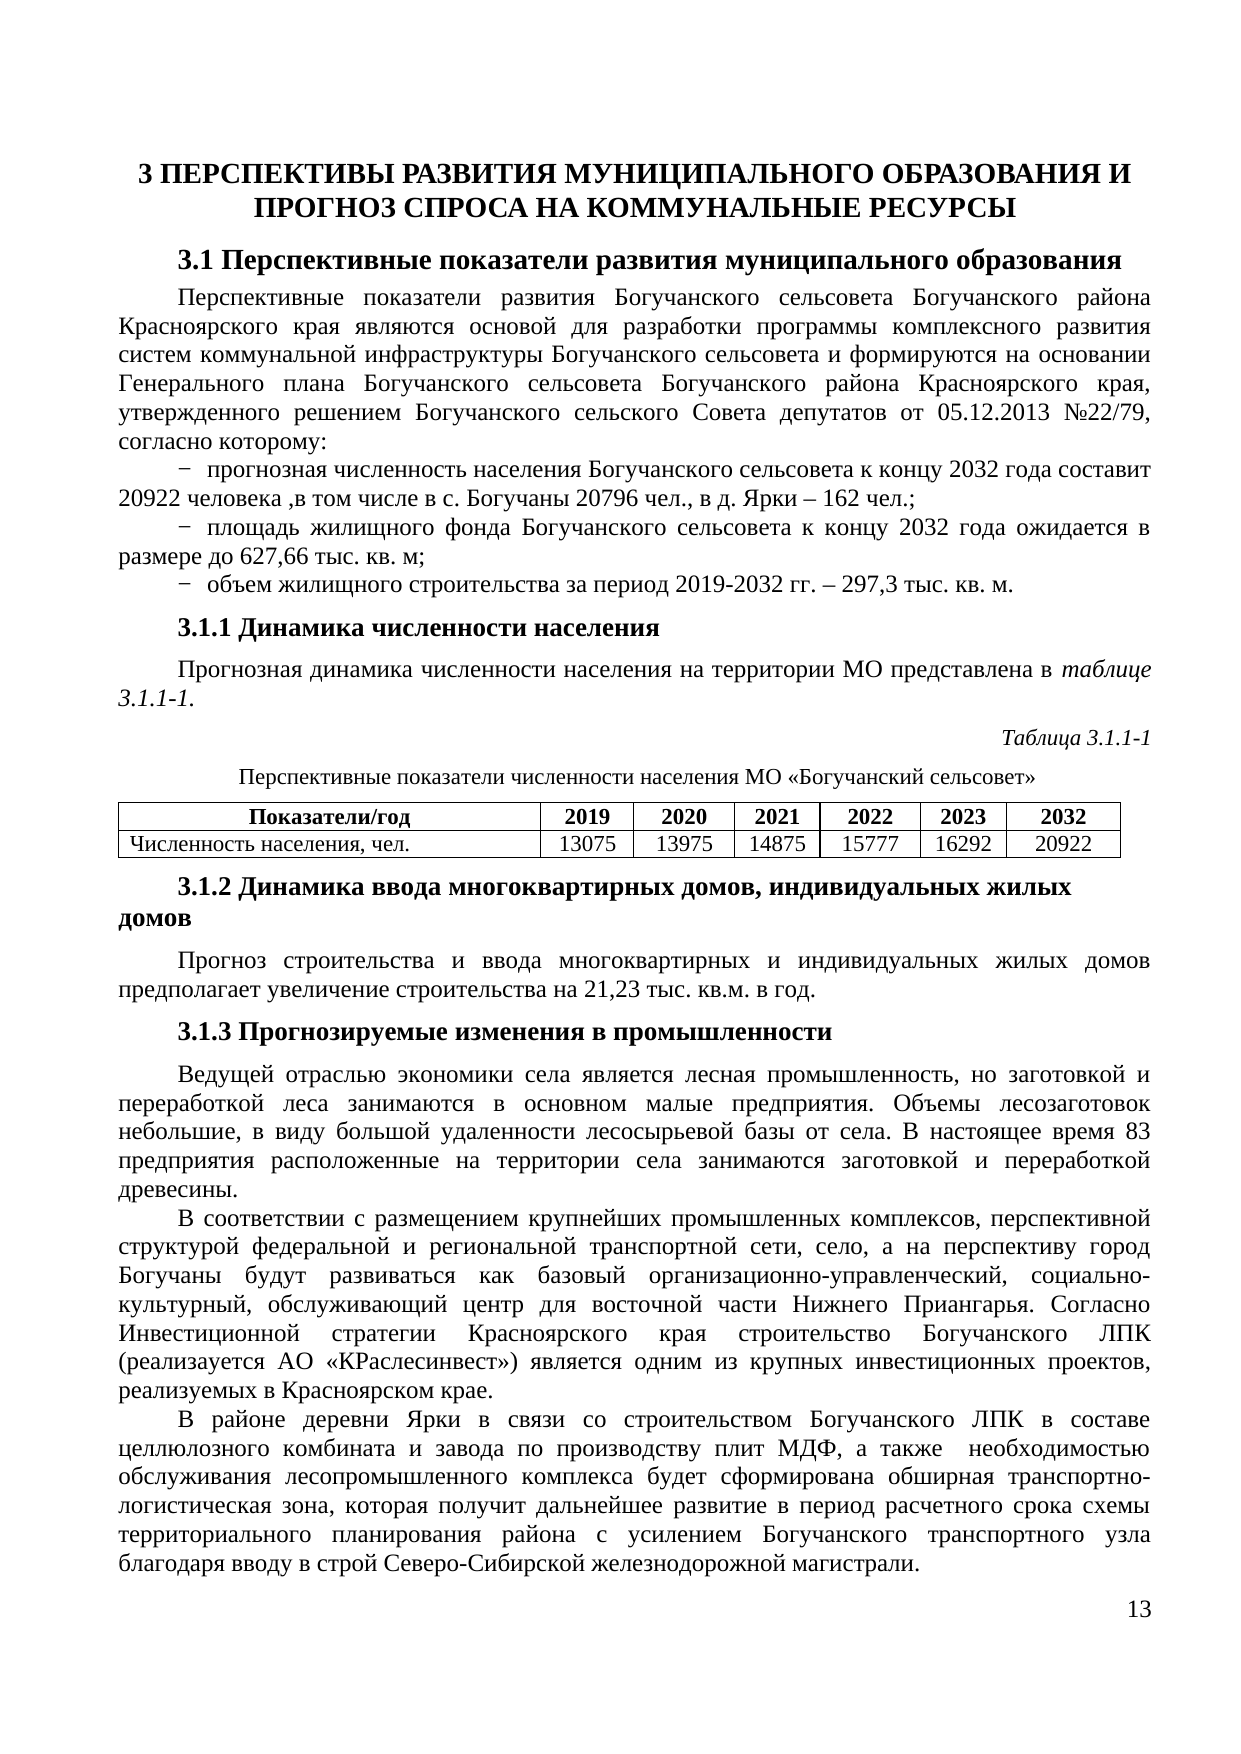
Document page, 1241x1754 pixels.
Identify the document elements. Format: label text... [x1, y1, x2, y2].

subtitle Динамика ввода многоквартирных домов, индивидуальных жилых домов [118, 870, 1152, 933]
list прогнозная численность населения Богучанского сельсовета к концу 2032 года составит 20922 человека ,в том числе в с. Богучаны 20796 чел., в д. Ярки – 162 чел.; [118, 454, 1152, 512]
table_header 2021 [735, 803, 819, 829]
subtitle Перспективы развития муниципального образования и прогноз спроса на коммунальные ресурсы [118, 156, 1152, 223]
table_header 2019 [541, 803, 633, 829]
list объем жилищного строительства за период 2019-2032 гг. – 297,3 тыс. кв. м. [118, 569, 1152, 598]
text Ведущей отраслью экономики села является лесная промышленность, но заготовкой и переработкой леса занимаются в основном малые предприятия. Объемы лесозаготовок небольшие, в виду большой удаленности лесосырьевой базы от села. В настоящее время 83 предприятия расположенные на территории села занимаются заготовкой и переработкой древесины. [118, 1059, 1152, 1203]
table_cell 20922 [1007, 831, 1120, 857]
table_cell 16292 [921, 831, 1006, 857]
table_cell 15777 [821, 831, 920, 857]
text В районе деревни Ярки в связи со строительством Богучанского ЛПК в составе целлюлозного комбината и завода по производству плит МДФ, а также необходимостью обслуживания лесопромышленного комплекса будет сформирована обширная транспортно-логистическая зона, которая получит дальнейшее развитие в период расчетного срока схемы территориального планирования района с усилением Богучанского транспортного узла благодаря вводу в строй Северо-Сибирской железнодорожной магистрали. [118, 1404, 1152, 1576]
table_cell Численность населения, чел. [119, 831, 540, 857]
subtitle Перспективные показатели развития муниципального образования [118, 242, 1152, 276]
list площадь жилищного фонда Богучанского сельсовета к концу 2032 года ожидается в размере до 627,66 тыс. кв. м; [118, 512, 1152, 569]
table_header 2020 [634, 803, 734, 829]
table_header 2022 [821, 803, 920, 829]
table_cell 13975 [634, 831, 734, 857]
subtitle Динамика численности населения [118, 611, 1152, 642]
table_header 2023 [921, 803, 1006, 829]
text Перспективные показатели развития Богучанского сельсовета Богучанского района Красноярского края являются основой для разработки программы комплексного развития систем коммунальной инфраструктуры Богучанского сельсовета и формируются на основании Генерального плана Богучанского сельсовета Богучанского района Красноярского края, утвержденного решением Богучанского сельского Совета депутатов от 05.12.2013 №22/79, согласно которому: [118, 282, 1152, 454]
text Прогнозная динамика численности населения на территории МО представлена в таблице 3.1.1-1. [118, 654, 1152, 712]
text Прогноз строительства и ввода многоквартирных и индивидуальных жилых домов предполагает увеличение строительства на 21,23 тыс. кв.м. в год. [118, 945, 1152, 1003]
text Таблица 3.1.1-1 [118, 724, 1152, 751]
table_header 2032 [1007, 803, 1120, 829]
table_cell 13075 [541, 831, 633, 857]
table_cell 14875 [735, 831, 819, 857]
subtitle Прогнозируемые изменения в промышленности [118, 1015, 1152, 1046]
text В соответствии с размещением крупнейших промышленных комплексов, перспективной структурой федеральной и региональной транспортной сети, село, а на перспективу город Богучаны будут развиваться как базовый организационно-управленческий, социально-культурный, обслуживающий центр для восточной части Нижнего Приангарья. Согласно Инвестиционной стратегии Красноярского края строительство Богучанского ЛПК (реализауется АО «КРаслесинвест») является одним из крупных инвестиционных проектов, реализуемых в Красноярском крае. [118, 1203, 1152, 1404]
text Перспективные показатели численности населения МО «Богучанский сельсовет» [118, 763, 1152, 789]
table_header Показатели/год [119, 803, 540, 829]
